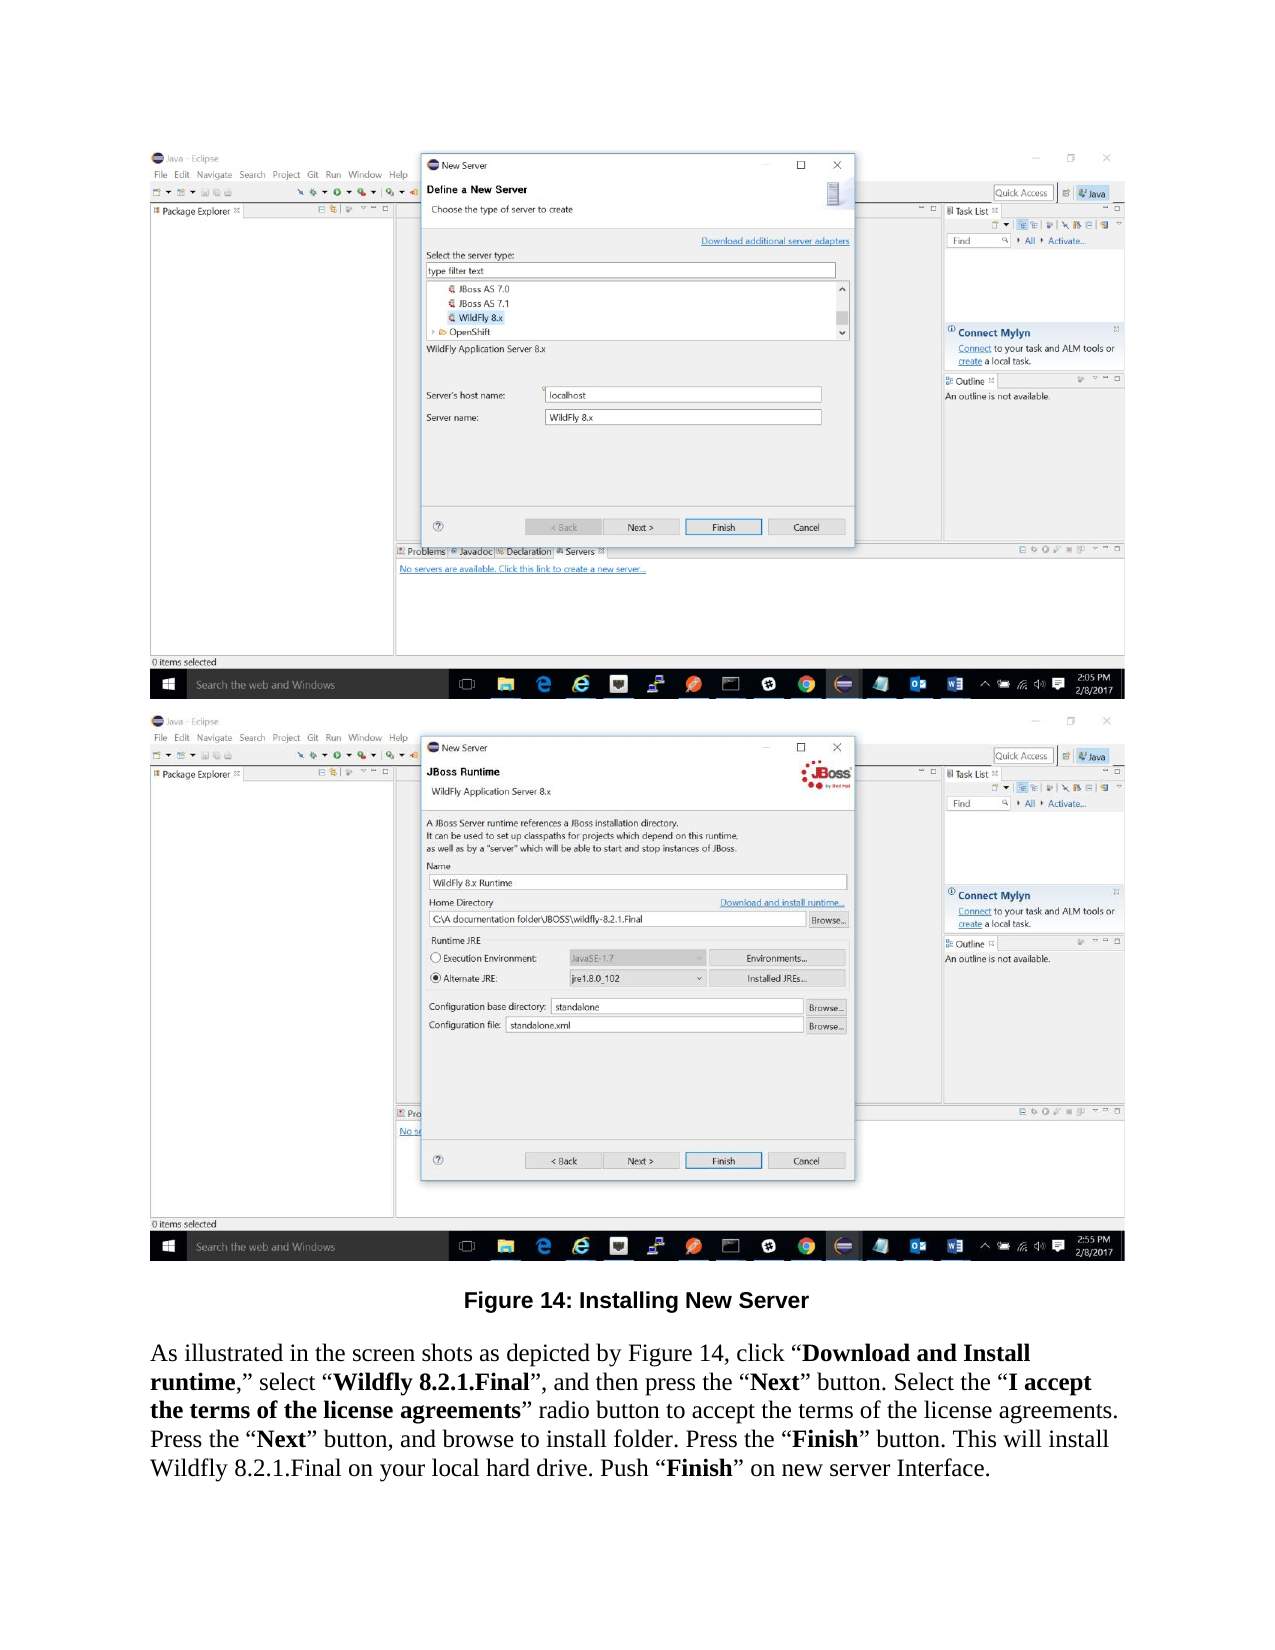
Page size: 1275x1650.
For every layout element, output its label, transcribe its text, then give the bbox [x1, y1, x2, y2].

text Figure 14: Installing New Server [463, 1287, 1137, 1313]
text As illustrated in the screen shots as depicted by Figure 14, click “Download and Install runtime,” select “Wildfly 8.2.1.Final”, and then press the “Next” button. Select the “I accept the terms of the license agreements” radio button to accept the terms of the license agreements. Press the “Next” button, and browse to install folder. Press the “Finish” button. This will install Wildfly 8.2.1.Final on your local hard drive. Push “Finish” on new server Interface. [150, 1338, 1122, 1482]
picture [150, 712, 1125, 1261]
picture [150, 150, 1125, 699]
